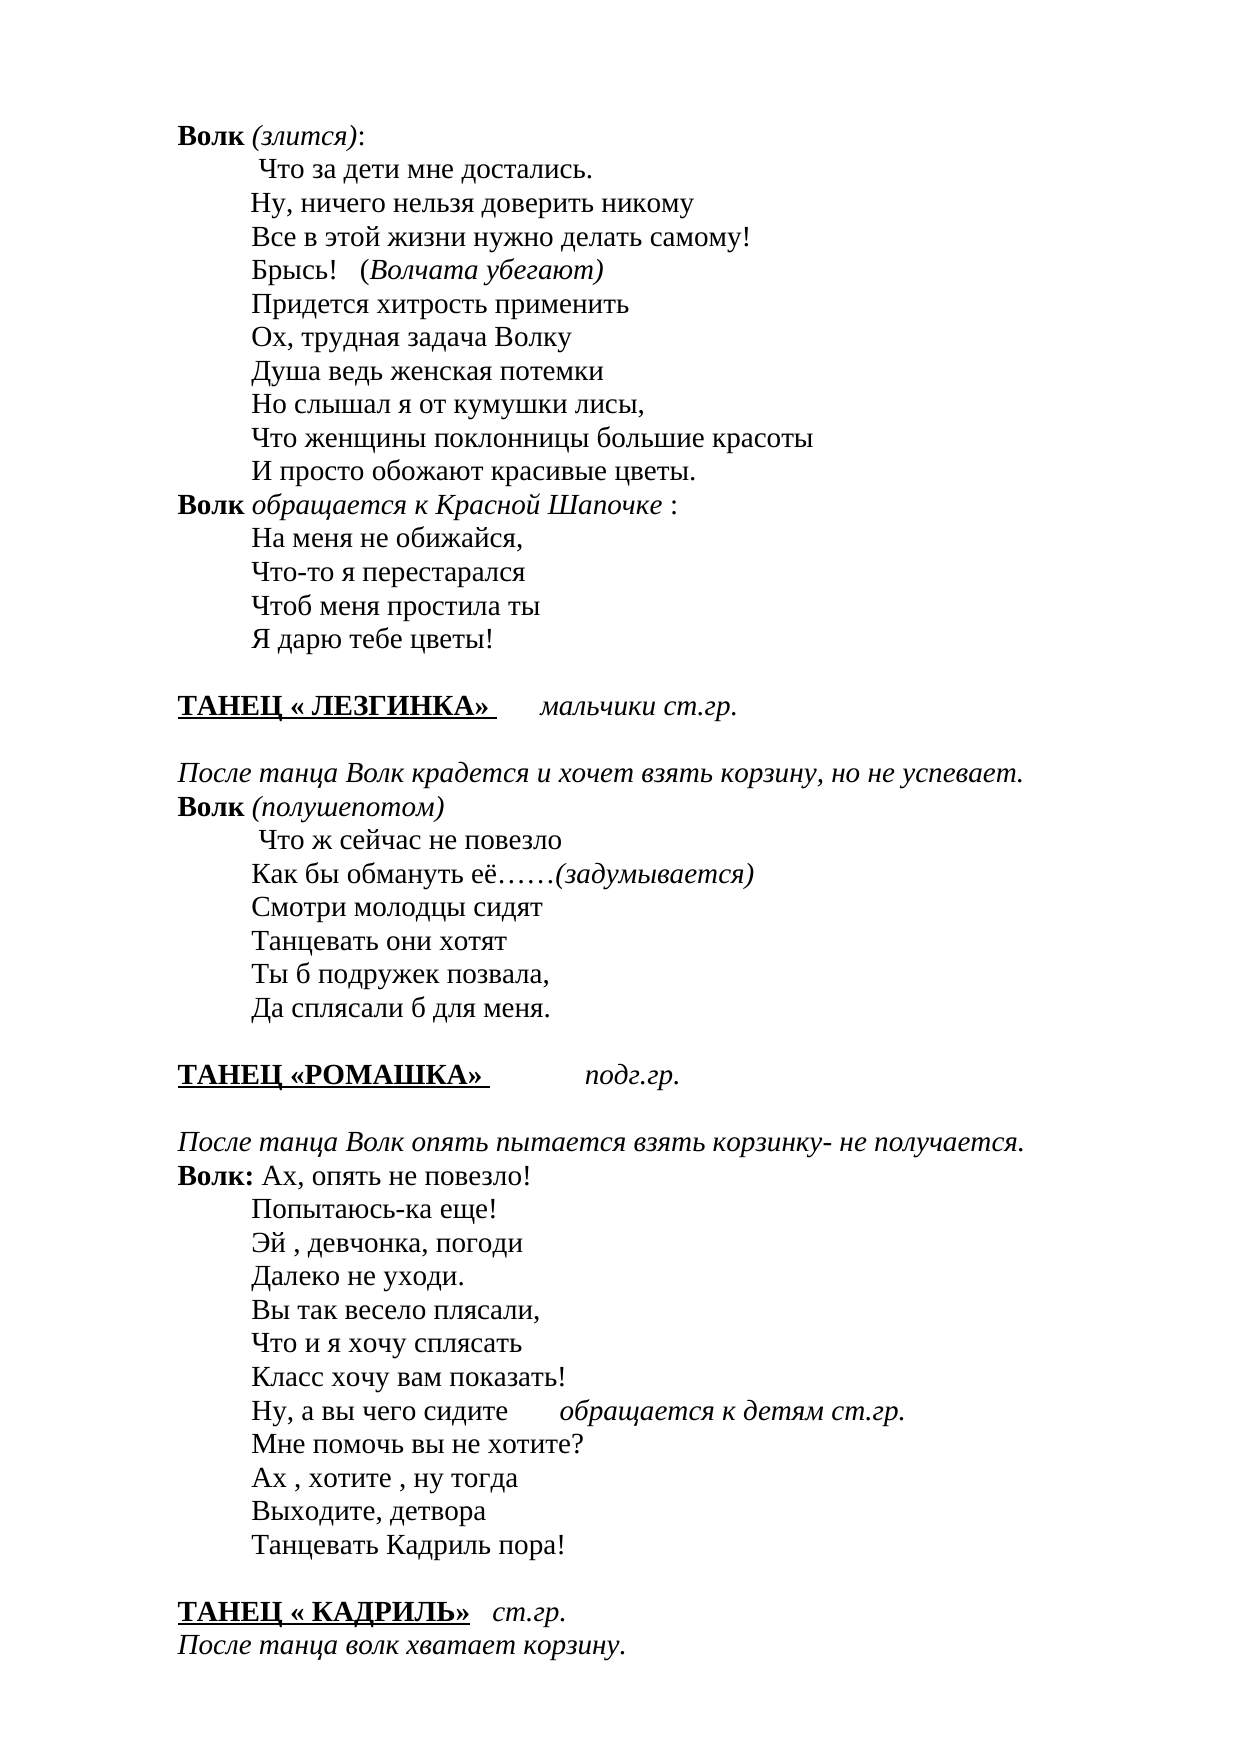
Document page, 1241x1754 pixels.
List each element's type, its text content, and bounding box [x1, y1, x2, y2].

text Чтоб меня простила ты [177, 588, 1152, 621]
text Смотри молодцы сидят [251, 889, 1152, 923]
text Как бы обмануть её……(задумывается) [251, 856, 1152, 889]
text Ты б подружек позвала, [251, 957, 1152, 990]
text После танца волк хватает корзину. [177, 1627, 1152, 1661]
text Танцевать они хотят [251, 923, 1152, 957]
text Мне помочь вы не хотите? [177, 1426, 1152, 1460]
text Ах , хотите , ну тогда [177, 1460, 1152, 1493]
text Душа ведь женская потемки [177, 353, 1152, 386]
text Брысь! (Волчата убегают) [177, 252, 1152, 286]
text На меня не обижайся, [177, 521, 1152, 554]
text Вы так весело плясали, [177, 1292, 1152, 1326]
text ТАНЕЦ «РОМАШКА» подг.гр. [177, 1057, 1152, 1091]
text Но слышал я от кумушки лисы, [177, 386, 1152, 420]
text После танца Волк опять пытается взять корзинку- не получается. [177, 1124, 1152, 1158]
text Эй , девчонка, погоди [177, 1225, 1152, 1258]
text Волк (полушепотом) [177, 789, 1152, 822]
text Придется хитрость применить [177, 286, 1152, 319]
text Танцевать Кадриль пора! [177, 1527, 1152, 1560]
text После танца Волк крадется и хочет взять корзину, но не успевает. [177, 755, 1152, 789]
text Волк обращается к Красной Шапочке : [177, 487, 1152, 521]
text Ох, трудная задача Волку [177, 319, 1152, 353]
text Волк (злится): [177, 118, 1152, 152]
text Выходите, детвора [177, 1493, 1152, 1527]
text Ну, ничего нельзя доверить никому [177, 185, 1152, 219]
text Что-то я перестарался [177, 554, 1152, 588]
text Далеко не уходи. [177, 1258, 1152, 1292]
text Да сплясали б для меня. [251, 990, 1152, 1024]
text И просто обожают красивые цветы. [177, 453, 1152, 487]
text Волк: Ах, опять не повезло! [177, 1158, 1152, 1191]
text Попытаюсь-ка еще! [177, 1191, 1152, 1225]
text ТАНЕЦ « КАДРИЛЬ» ст.гр. [177, 1594, 1152, 1627]
text ТАНЕЦ « ЛЕЗГИНКА» мальчики ст.гр. [177, 688, 1152, 722]
text Что ж сейчас не повезло [251, 822, 1152, 856]
text Класс хочу вам показать! [177, 1359, 1152, 1393]
text Все в этой жизни нужно делать самому! [177, 219, 1152, 252]
text Я дарю тебе цветы! [177, 621, 1152, 655]
text Что и я хочу сплясать [177, 1326, 1152, 1359]
text Что женщины поклонницы большие красоты [177, 420, 1152, 453]
text Ну, а вы чего сидите обращается к детям ст.гр. [177, 1393, 1152, 1426]
text Что за дети мне достались. [177, 152, 1152, 185]
